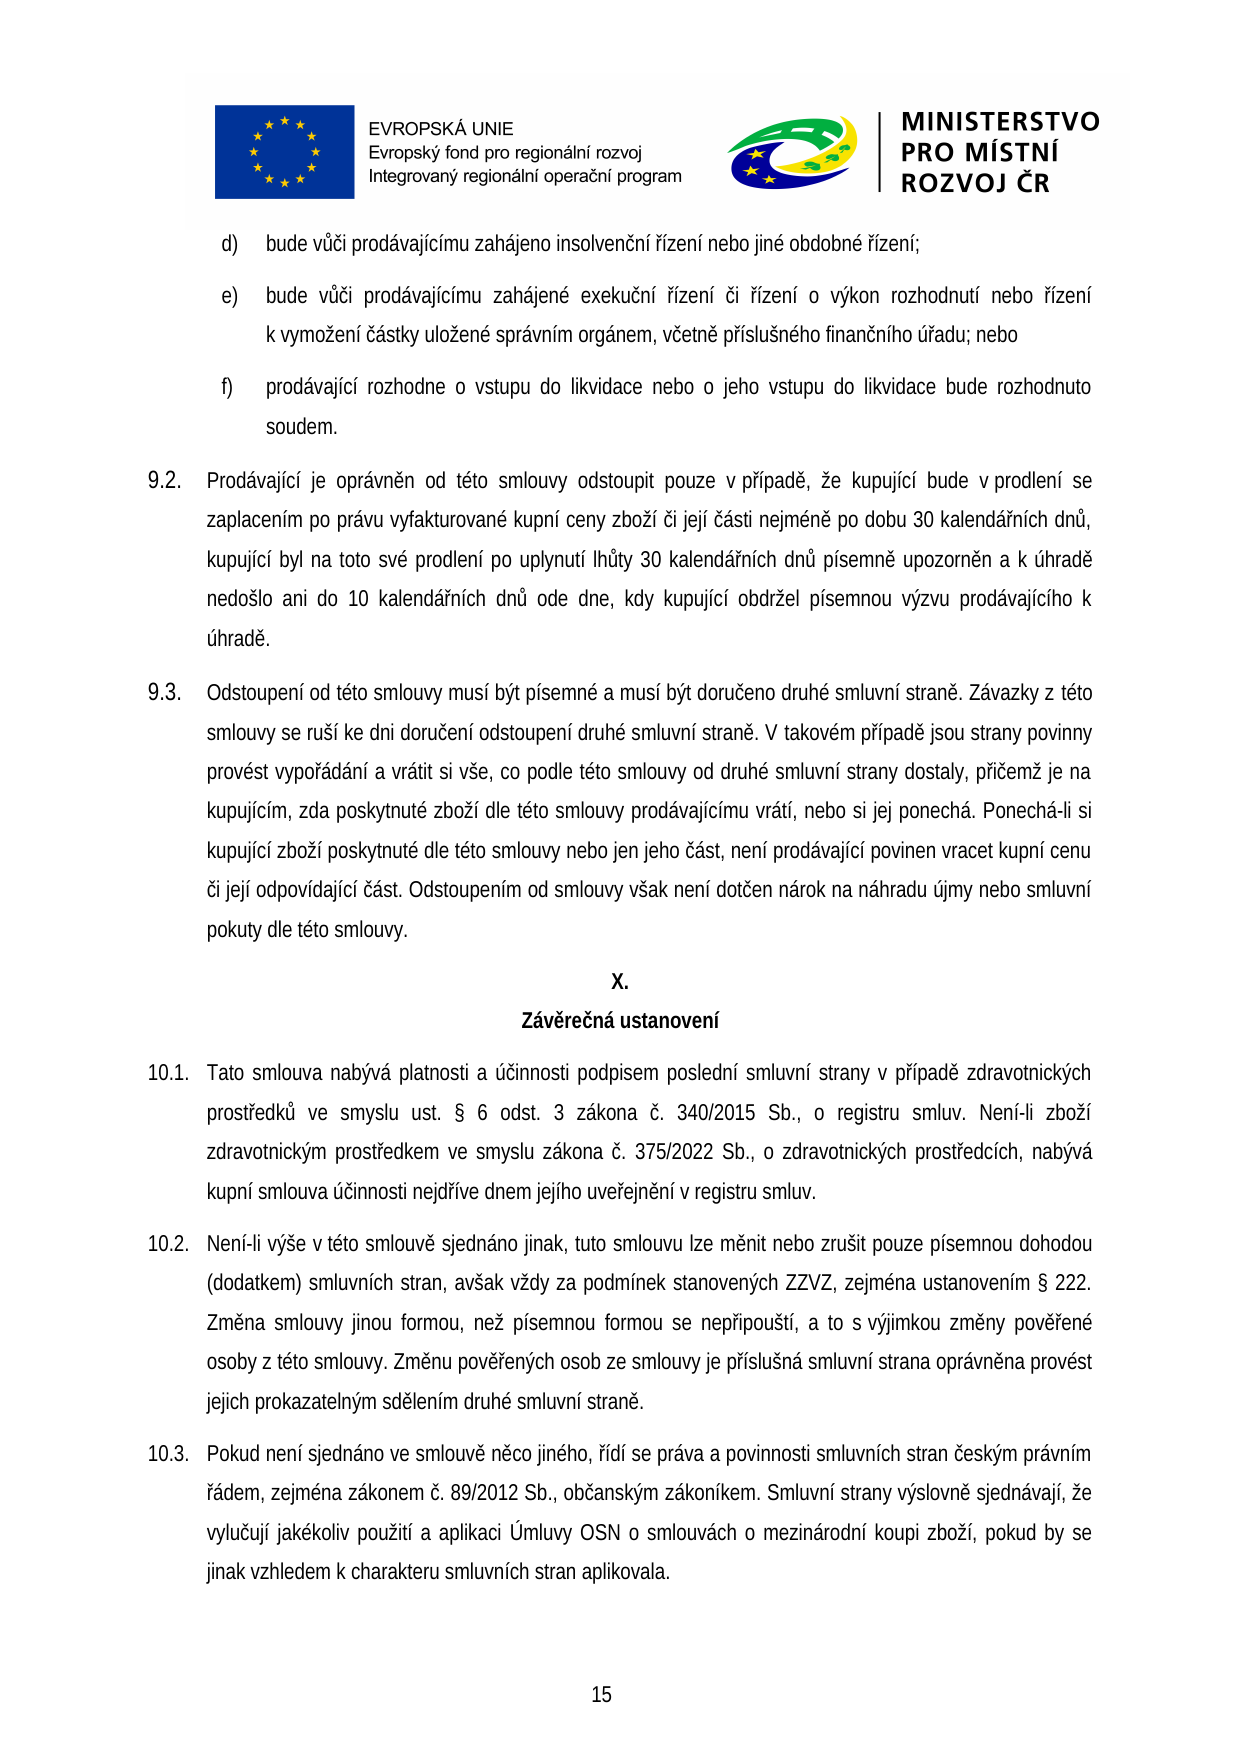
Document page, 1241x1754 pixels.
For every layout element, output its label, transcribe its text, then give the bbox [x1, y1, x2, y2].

list Tato smlouva nabývá platnosti a účinnosti podpisem poslední smluvní strany v případě zdravotnických prostředků ve smyslu ust. § 6 odst. 3 zákona č. 340/2015 Sb., o registru smluv. Není-li zboží zdravotnickým prostředkem ve smyslu zákona č. 375/2022 Sb., o zdravotnických prostředcích, nabývá kupní smlouva účinnosti nejdříve dnem jejího uveřejnění v registru smluv. [148, 1059, 1093, 1204]
list X. [148, 968, 1093, 994]
list bude vůči prodávajícímu zahájené exekuční řízení či řízení o výkon rozhodnutí nebo řízení k vymožení částky uložené správním orgánem, včetně příslušného finančního úřadu; nebo [221, 282, 1093, 347]
list prodávající rozhodne o vstupu do likvidace nebo o jeho vstupu do likvidace bude rozhodnuto soudem. [221, 373, 1093, 439]
list bude vůči prodávajícímu zahájeno insolvenční řízení nebo jiné obdobné řízení; [221, 230, 1093, 256]
list Odstoupení od této smlouvy musí být písemné a musí být doručeno druhé smluvní straně. Závazky z této smlouvy se ruší ke dni doručení odstoupení druhé smluvní straně. V takovém případě jsou strany povinny provést vypořádání a vrátit si vše, co podle této smlouvy od druhé smluvní strany dostaly, přičemž je na kupujícím, zda poskytnuté zboží dle této smlouvy prodávajícímu vrátí, nebo si jej ponechá. Ponechá-li si kupující zboží poskytnuté dle této smlouvy nebo jen jeho část, není prodávající povinen vracet kupní cenu či její odpovídající část. Odstoupením od smlouvy však není dotčen nárok na náhradu újmy nebo smluvní pokuty dle této smlouvy. [148, 677, 1093, 942]
list Pokud není sjednáno ve smlouvě něco jiného, řídí se práva a povinnosti smluvních stran českým právním řádem, zejména zákonem č. 89/2012 Sb., občanským zákoníkem. Smluvní strany výslovně sjednávají, že vylučují jakékoliv použití a aplikaci Úmluvy OSN o smlouvách o mezinárodní koupi zboží, pokud by se jinak vzhledem k charakteru smluvních stran aplikovala. [148, 1440, 1093, 1584]
subtitle Závěrečná ustanovení [148, 1007, 1093, 1034]
list Prodávající je oprávněn od této smlouvy odstoupit pouze v případě, že kupující bude v prodlení se zaplacením po právu vyfakturované kupní ceny zboží či její části nejméně po dobu 30 kalendářních dnů, kupující byl na toto své prodlení po uplynutí lhůty 30 kalendářních dnů písemně upozorněn a k úhradě nedošlo ani do 10 kalendářních dnů ode dne, kdy kupující obdržel písemnou výzvu prodávajícího k úhradě. [148, 464, 1093, 651]
list Není-li výše v této smlouvě sjednáno jinak, tuto smlouvu lze měnit nebo zrušit pouze písemnou dohodou (dodatkem) smluvních stran, avšak vždy za podmínek stanovených ZZVZ, zejména ustanovením § 222. Změna smlouvy jinou formou, než písemnou formou se nepřipouští, a to s výjimkou změny pověřené osoby z této smlouvy. Změnu pověřených osob ze smlouvy je příslušná smluvní strana oprávněna provést jejich prokazatelným sdělením druhé smluvní straně. [148, 1230, 1093, 1414]
picture [184, 73, 1130, 230]
